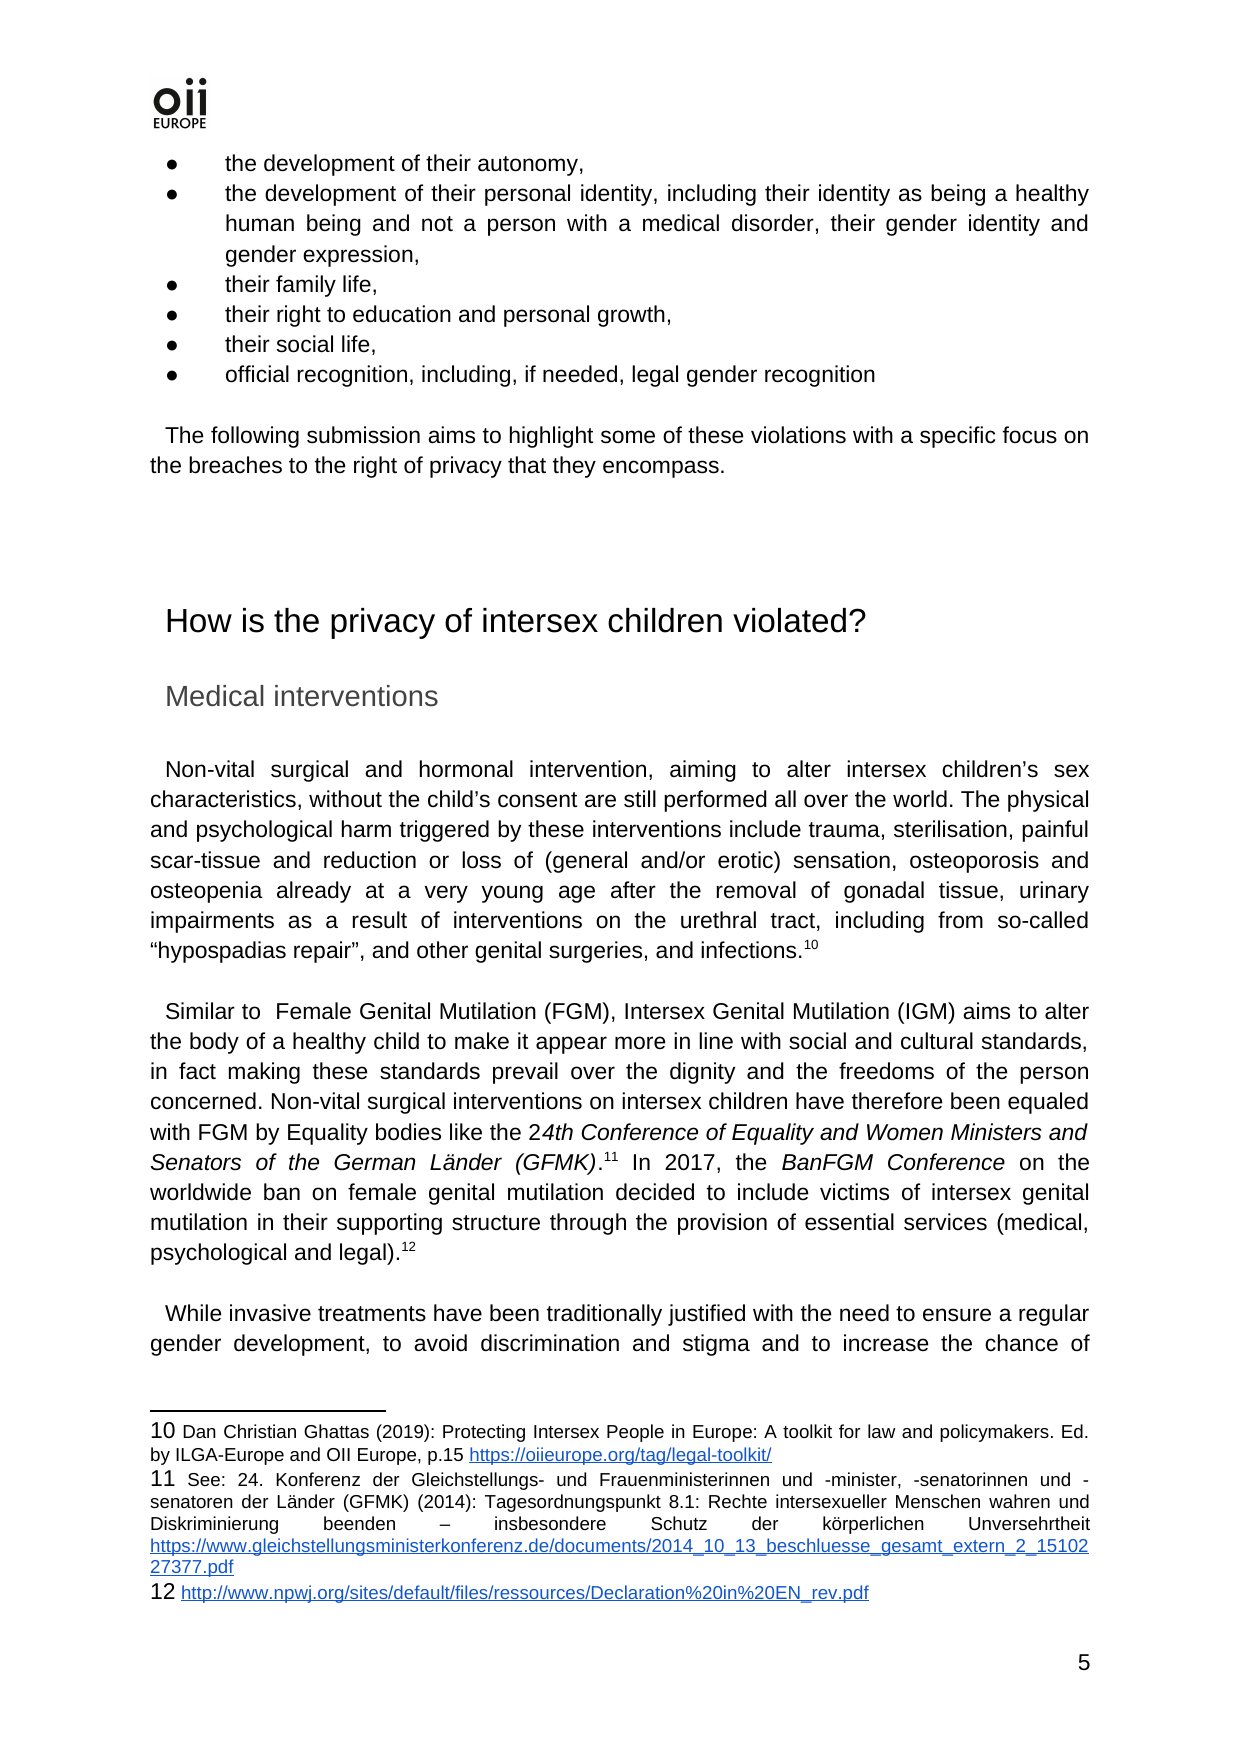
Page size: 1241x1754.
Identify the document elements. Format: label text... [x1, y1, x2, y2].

text The following submission aims to highlight some of these violations with a specific focus on the breaches to the right of privacy that they encompass. [150, 422, 1090, 478]
picture [150, 75, 210, 132]
subtitle Medical interventions [150, 679, 1090, 712]
list their family life, [165, 271, 1090, 297]
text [150, 1300, 1090, 1356]
list their social life, [165, 331, 1090, 358]
list the development of their autonomy, [165, 150, 1090, 176]
text Similar to Female Genital Mutilation (FGM), Intersex Genital Mutilation (IGM) aims to alter the body of a healthy child to make it appear more in line with social and cultural standards, in fact making these standards prevail over the dignity and the freedoms of the person concerned. Non-vital surgical interventions on intersex children have therefore been equaled with FGM by Equality bodies like the 24th Conference of Equality and Women Ministers and Senators of the German Länder (GFMK). In 2017, the BanFGM Conference on the worldwide ban on female genital mutilation decided to include victims of intersex genital mutilation in their supporting structure through the provision of essential services (medical, psychological and legal). [150, 998, 1090, 1266]
subtitle How is the privacy of intersex children violated? [150, 601, 1090, 640]
list official recognition, including, if needed, legal gender recognition [165, 361, 1090, 388]
text Non-vital surgical and hormonal intervention, aiming to alter intersex children’s sex characteristics, without the child’s consent are still performed all over the world. The physical and psychological harm triggered by these interventions include trauma, sterilisation, painful scar-tissue and reduction or loss of (general and/or erotic) sensation, osteoporosis and osteopenia already at a very young age after the removal of gonadal tissue, urinary impairments as a result of interventions on the urethral tract, including from so-called “hypospadias repair”, and other genital surgeries, and infections. [150, 756, 1090, 964]
list the development of their personal identity, including their identity as being a healthy human being and not a person with a medical disorder, their gender identity and gender expression, [165, 180, 1090, 267]
list their right to education and personal growth, [165, 301, 1090, 327]
